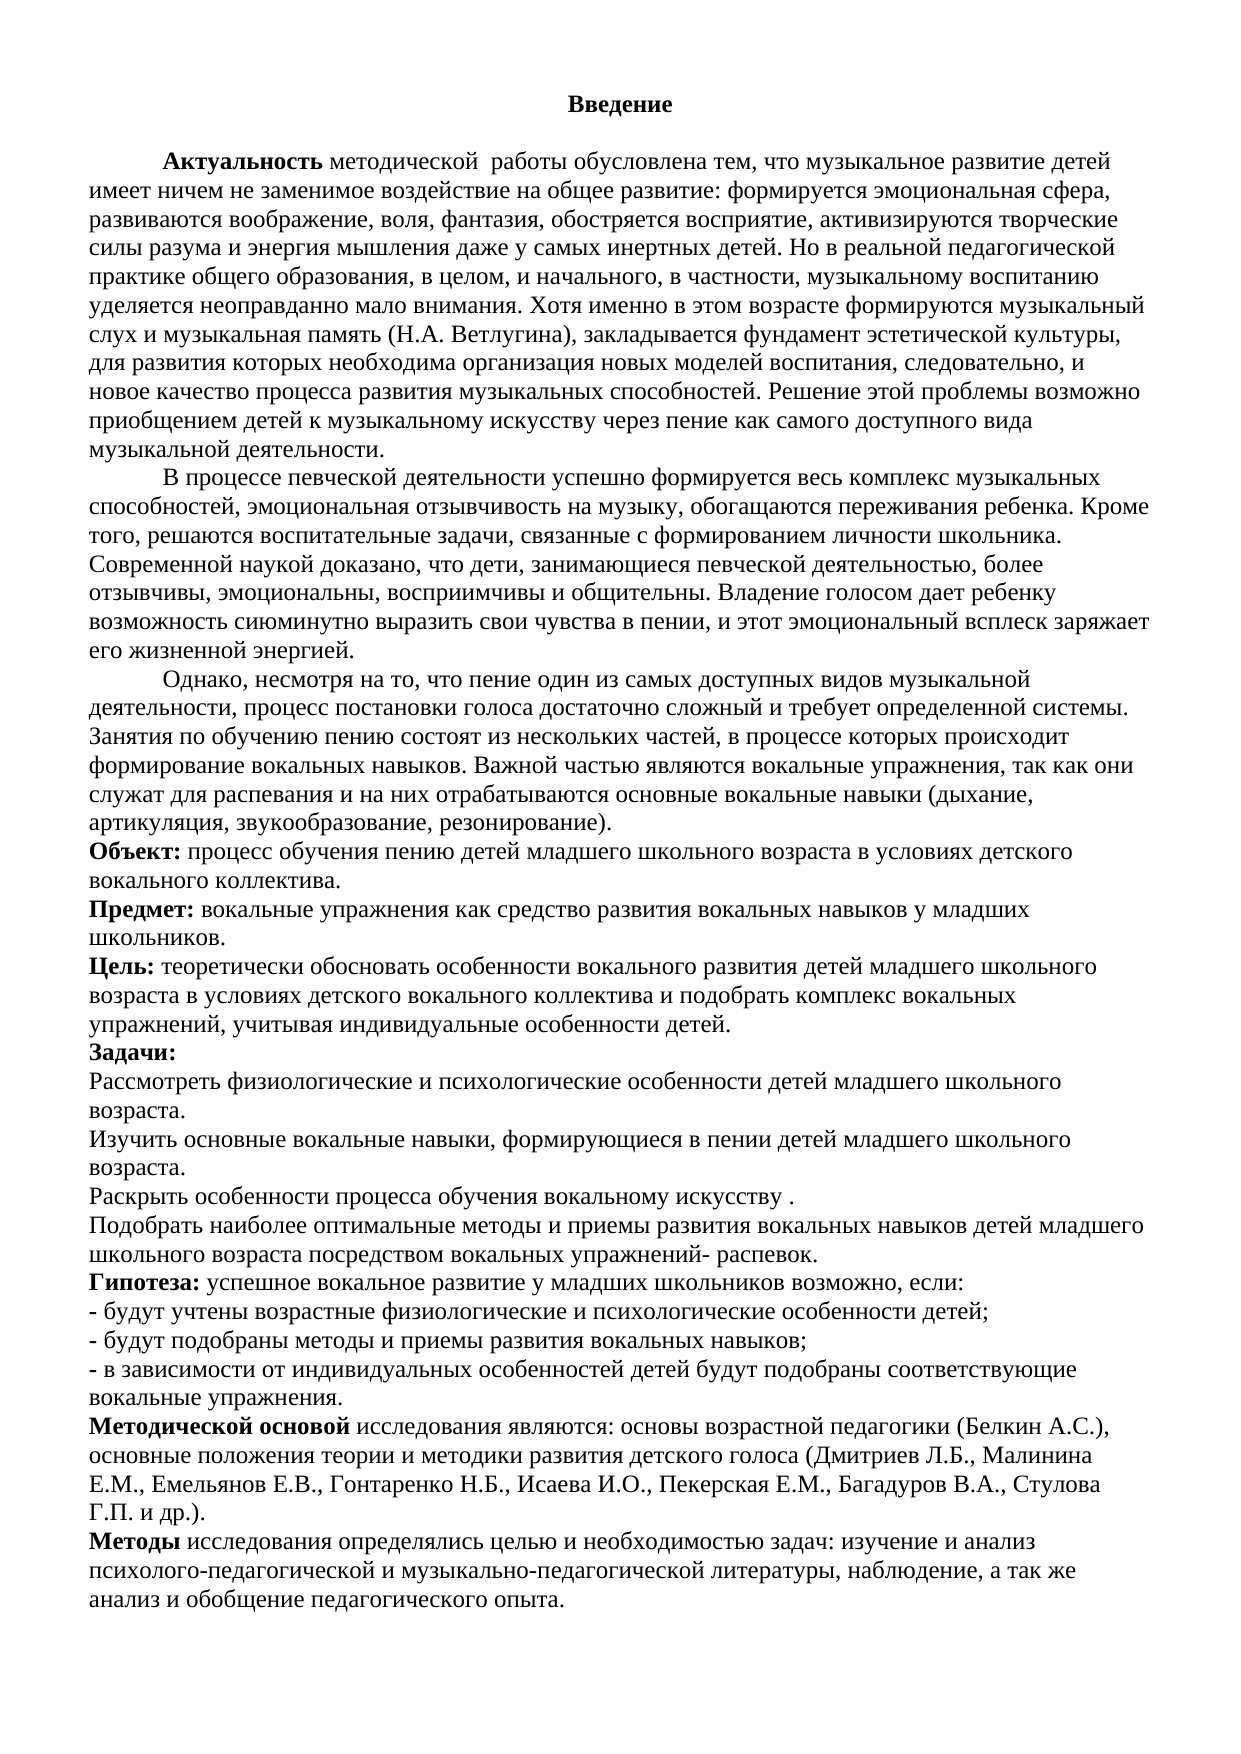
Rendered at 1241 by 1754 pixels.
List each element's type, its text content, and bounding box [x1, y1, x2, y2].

text - будут учтены возрастные физиологические и психологические особенности детей; [89, 1296, 1152, 1325]
text Подобрать наиболее оптимальные методы и приемы развития вокальных навыков детей младшего школьного возраста посредством вокальных упражнений- распевок. [89, 1210, 1152, 1267]
text Цель: теоретически обосновать особенности вокального развития детей младшего школьного возраста в условиях детского вокального коллектива и подобрать комплекс вокальных упражнений, учитывая индивидуальные особенности детей. [89, 951, 1152, 1037]
text - в зависимости от индивидуальных особенностей детей будут подобраны соответствующие вокальные упражнения. [89, 1354, 1152, 1411]
text Объект: процесс обучения пению детей младшего школьного возраста в условиях детского вокального коллектива. [89, 836, 1152, 894]
text Актуальность методической работы обусловлена тем, что музыкальное развитие детей имеет ничем не заменимое воздействие на общее развитие: формируется эмоциональная сфера, развиваются воображение, воля, фантазия, обостряется восприятие, активизируются творческие силы разума и энергия мышления даже у самых инертных детей. Но в реальной педагогической практике общего образования, в целом, и начального, в частности, музыкальному воспитанию уделяется неоправданно мало внимания. Хотя именно в этом возрасте формируются музыкальный слух и музыкальная память (Н.А. Ветлугина), закладывается фундамент эстетической культуры, для развития которых необходима организация новых моделей воспитания, следовательно, и новое качество процесса развития музыкальных способностей. Решение этой проблемы возможно приобщением детей к музыкальному искусству через пение как самого доступного вида музыкальной деятельности. [89, 146, 1152, 462]
text Раскрыть особенности процесса обучения вокальному искусству . [89, 1181, 1152, 1210]
text Задачи: [89, 1037, 1152, 1066]
text Изучить основные вокальные навыки, формирующиеся в пении детей младшего школьного возраста. [89, 1124, 1152, 1181]
text Предмет: вокальные упражнения как средство развития вокальных навыков у младших школьников. [89, 894, 1152, 951]
text В процессе певческой деятельности успешно формируется весь комплекс музыкальных способностей, эмоциональная отзывчивость на музыку, обогащаются переживания ребенка. Кроме того, решаются воспитательные задачи, связанные с формированием личности школьника. Современной наукой доказано, что дети, занимающиеся певческой деятельностью, более отзывчивы, эмоциональны, восприимчивы и общительны. Владение голосом дает ребенку возможность сиюминутно выразить свои чувства в пении, и этот эмоциональный всплеск заряжает его жизненной энергией. [89, 462, 1152, 664]
text Рассмотреть физиологические и психологические особенности детей младшего школьного возраста. [89, 1066, 1152, 1124]
text Методической основой исследования являются: основы возрастной педагогики (Белкин А.С.), основные положения теории и методики развития детского голоса (Дмитриев Л.Б., Малинина Е.М., Емельянов Е.В., Гонтаренко Н.Б., Исаева И.О., Пекерская Е.М., Багадуров В.А., Стулова Г.П. и др.). [89, 1411, 1152, 1526]
text Введение [89, 89, 1152, 117]
text Однако, несмотря на то, что пение один из самых доступных видов музыкальной деятельности, процесс постановки голоса достаточно сложный и требует определенной системы. Занятия по обучению пению состоят из нескольких частей, в процессе которых происходит формирование вокальных навыков. Важной частью являются вокальные упражнения, так как они служат для распевания и на них отрабатываются основные вокальные навыки (дыхание, артикуляция, звукообразование, резонирование). [89, 664, 1152, 836]
text Методы исследования определялись целью и необходимостью задач: изучение и анализ психолого-педагогической и музыкально-педагогической литературы, наблюдение, а так же анализ и обобщение педагогического опыта. [89, 1526, 1152, 1612]
text Гипотеза: успешное вокальное развитие у младших школьников возможно, если: [89, 1267, 1152, 1296]
text - будут подобраны методы и приемы развития вокальных навыков; [89, 1325, 1152, 1354]
